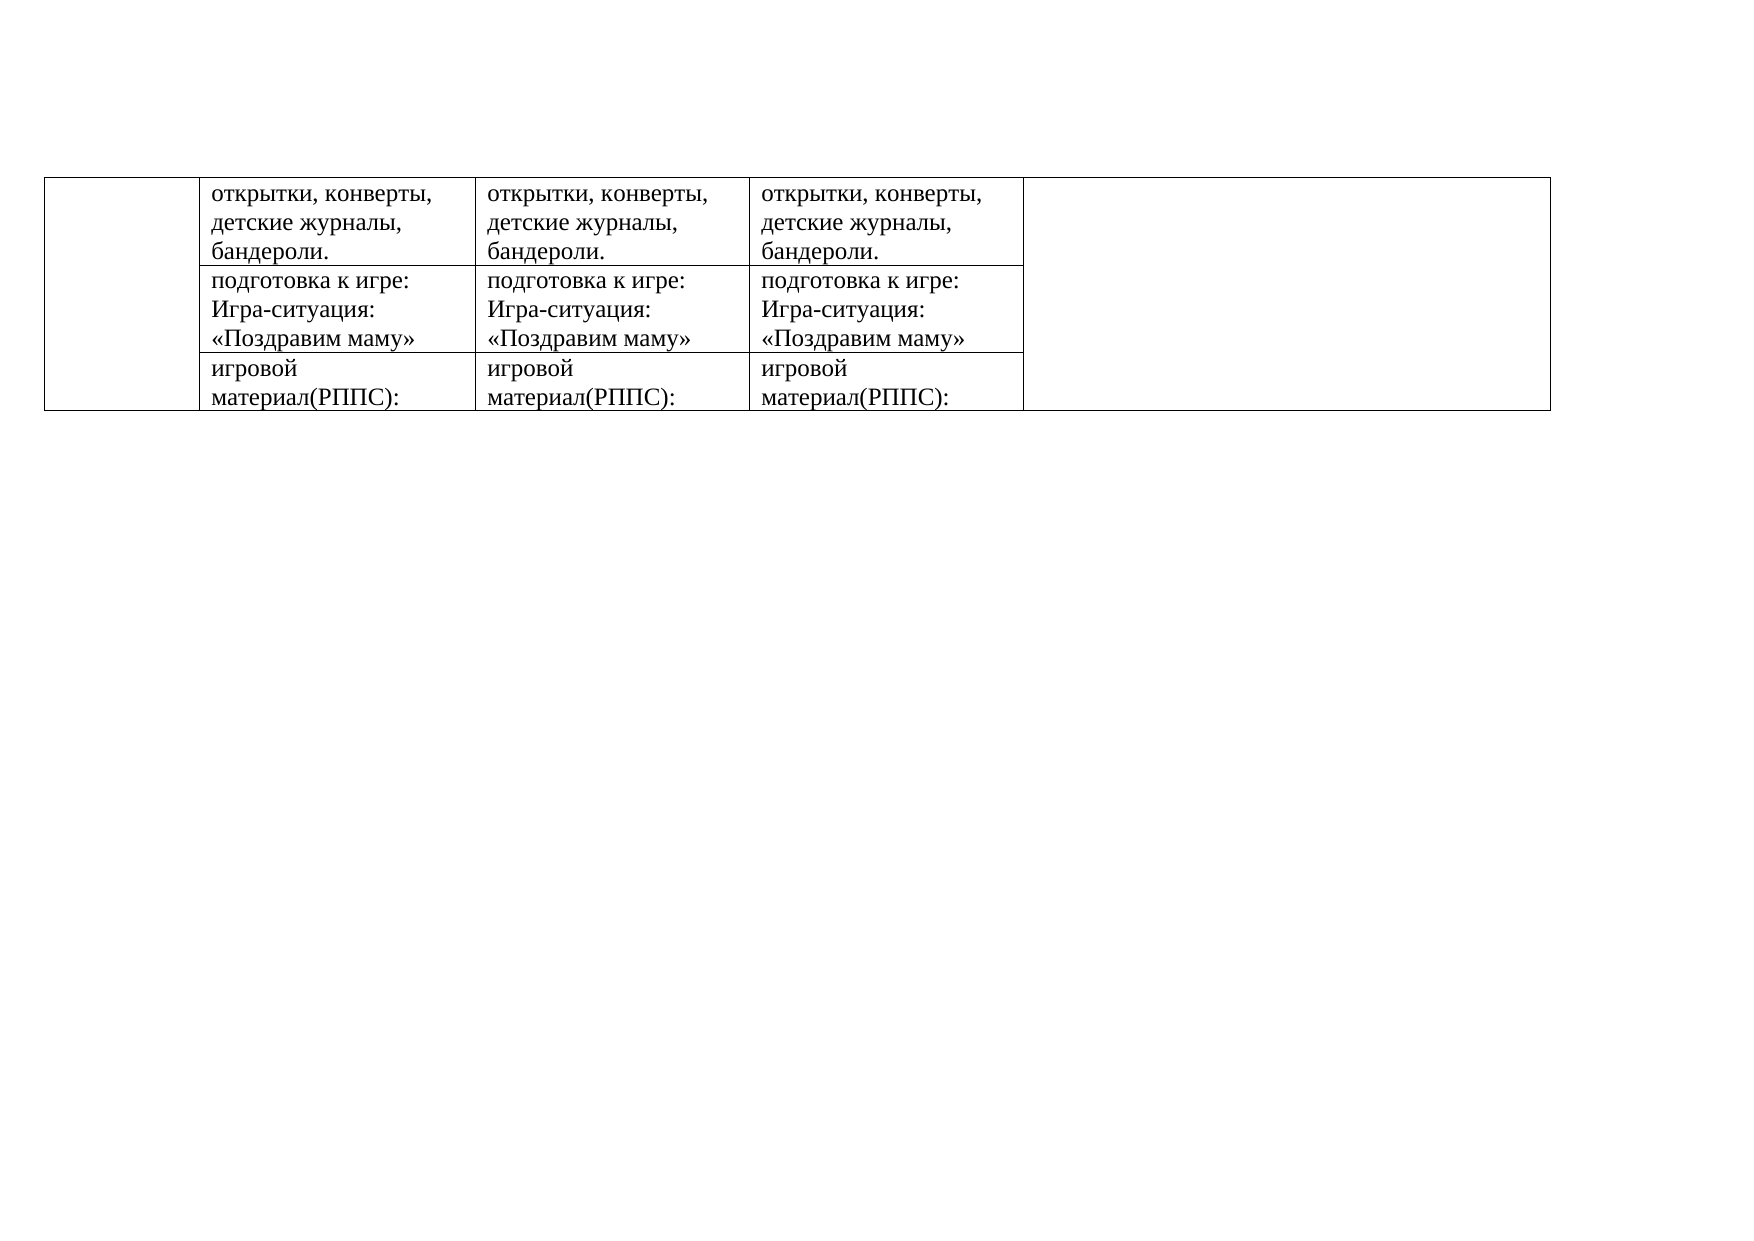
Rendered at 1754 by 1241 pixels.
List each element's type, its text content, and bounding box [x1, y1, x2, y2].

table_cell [200, 178, 475, 264]
table_cell подготовка к игре: Игра-ситуация: «Поздравим маму» [750, 266, 1023, 352]
table_cell игровой материал(РППС): [750, 353, 1023, 410]
table_cell игровой материал(РППС): [200, 353, 475, 410]
table_cell подготовка к игре: Игра-ситуация: «Поздравим маму» [476, 266, 749, 352]
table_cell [476, 178, 749, 264]
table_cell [750, 178, 1023, 264]
table_cell подготовка к игре: Игра-ситуация: «Поздравим маму» [200, 266, 475, 352]
table_cell игровой материал(РППС): [476, 353, 749, 410]
